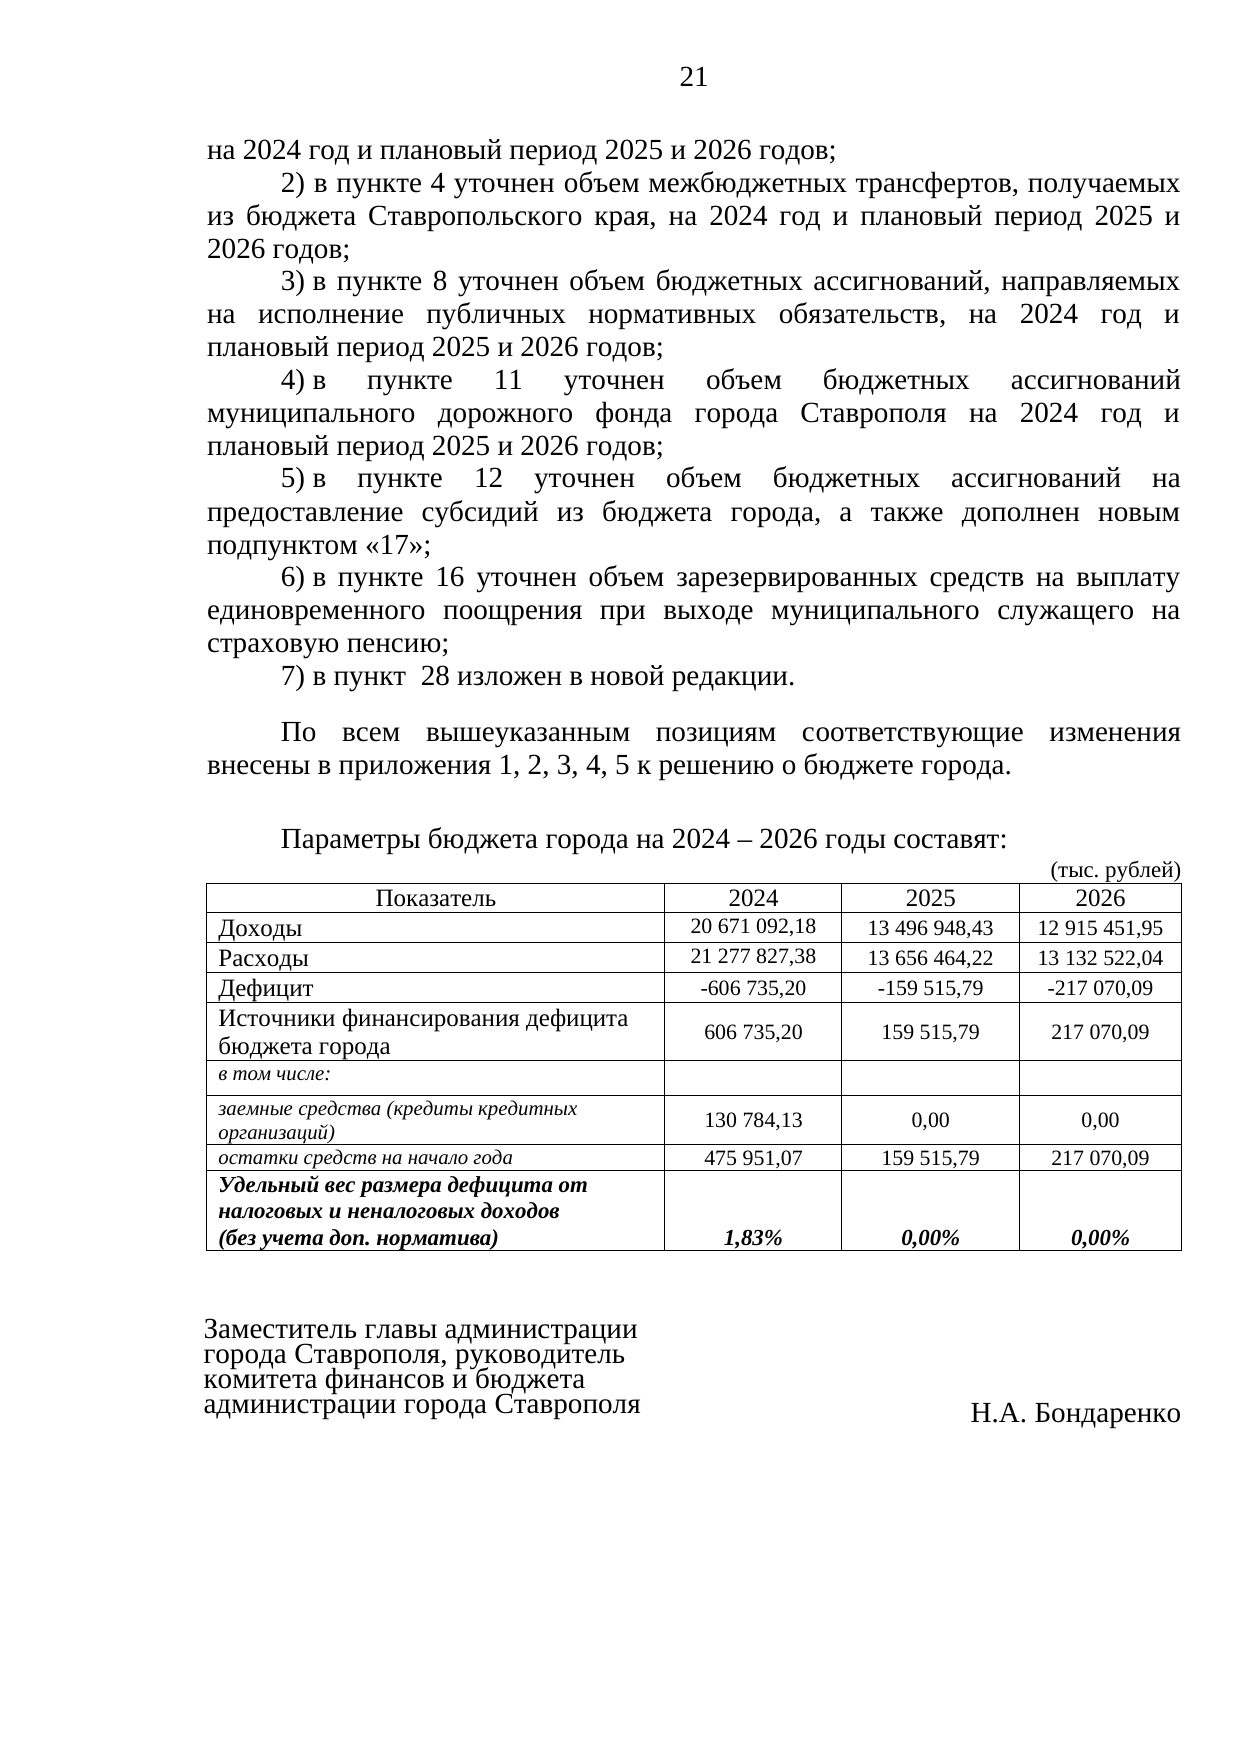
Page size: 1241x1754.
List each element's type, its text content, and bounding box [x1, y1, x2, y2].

table_cell 159 515,79 [842, 1145, 1019, 1170]
table_cell Источники финансирования дефицита бюджета города [207, 1003, 664, 1060]
table_cell 130 784,13 [665, 1096, 841, 1144]
table_header Заместитель главы администрации города Ставрополя, руководитель комитета финансов и бюджета администрации города Ставрополя [192, 1318, 812, 1434]
text 4) в пункте 11 уточнен объем бюджетных ассигнований муниципального дорожного фонда города Ставрополя на 2024 год и плановый период 2025 и 2026 годов; [207, 363, 1181, 462]
text (тыс. рублей) [207, 856, 1181, 882]
table_cell 1,83% [665, 1171, 841, 1250]
text 7) в пункт 28 изложен в новой редакции. [207, 659, 1181, 692]
table_cell 0,00 [1020, 1096, 1181, 1144]
table_cell 0,00% [1020, 1171, 1181, 1250]
table_cell Доходы [207, 913, 664, 942]
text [207, 133, 1181, 166]
text 5) в пункте 12 уточнен объем бюджетных ассигнований на предоставление субсидий из бюджета города, а также дополнен новым подпунктом «17»; [207, 462, 1181, 560]
table_cell 0,00 [842, 1096, 1019, 1144]
table_cell [1020, 1061, 1181, 1095]
table_header 2026 [1020, 884, 1181, 912]
table_cell заемные средства (кредиты кредитных организаций) [207, 1096, 664, 1144]
table_cell [665, 1061, 841, 1095]
text По всем вышеуказанным позициям соответствующие изменения внесены в приложения 1, 2, 3, 4, 5 к решению о бюджете города. [207, 715, 1181, 781]
text Параметры бюджета города на 2024 – 2026 годы составят: [207, 818, 1181, 856]
table_cell 475 951,07 [665, 1145, 841, 1170]
table_header Показатель [207, 884, 664, 912]
table_cell в том числе: [207, 1061, 664, 1095]
table_cell 13 132 522,04 [1020, 943, 1181, 972]
text 6) в пункте 16 уточнен объем зарезервированных средств на выплату единовременного поощрения при выходе муниципального служащего на страховую пенсию; [207, 560, 1181, 659]
table_cell 0,00% [842, 1171, 1019, 1250]
table_header 2025 [842, 884, 1019, 912]
table_cell -159 515,79 [842, 973, 1019, 1002]
text 2) в пункте 4 уточнен объем межбюджетных трансфертов, получаемых из бюджета Ставропольского края, на 2024 год и плановый период 2025 и 2026 годов; [207, 166, 1181, 264]
table_header Н.А. Бондаренко [812, 1318, 1192, 1434]
table_cell 217 070,09 [1020, 1145, 1181, 1170]
table_cell 12 915 451,95 [1020, 913, 1181, 942]
table_cell 159 515,79 [842, 1003, 1019, 1060]
text 3) в пункте 8 уточнен объем бюджетных ассигнований, направляемых на исполнение публичных нормативных обязательств, на 2024 год и плановый период 2025 и 2026 годов; [207, 264, 1181, 363]
table_header 2024 [665, 884, 841, 912]
table_cell 20 671 092,18 [665, 913, 841, 942]
table_cell Дефицит [207, 973, 664, 1002]
table_cell 217 070,09 [1020, 1003, 1181, 1060]
table_cell 13 656 464,22 [842, 943, 1019, 972]
table_cell Удельный вес размера дефицита от налоговых и неналоговых доходов (без учета доп. норматива) [207, 1171, 664, 1250]
table_cell 606 735,20 [665, 1003, 841, 1060]
table_cell 21 277 827,38 [665, 943, 841, 972]
table_cell 13 496 948,43 [842, 913, 1019, 942]
table_cell [842, 1061, 1019, 1095]
table_cell Расходы [207, 943, 664, 972]
table_cell -217 070,09 [1020, 973, 1181, 1002]
table_cell -606 735,20 [665, 973, 841, 1002]
table_cell остатки средств на начало года [207, 1145, 664, 1170]
